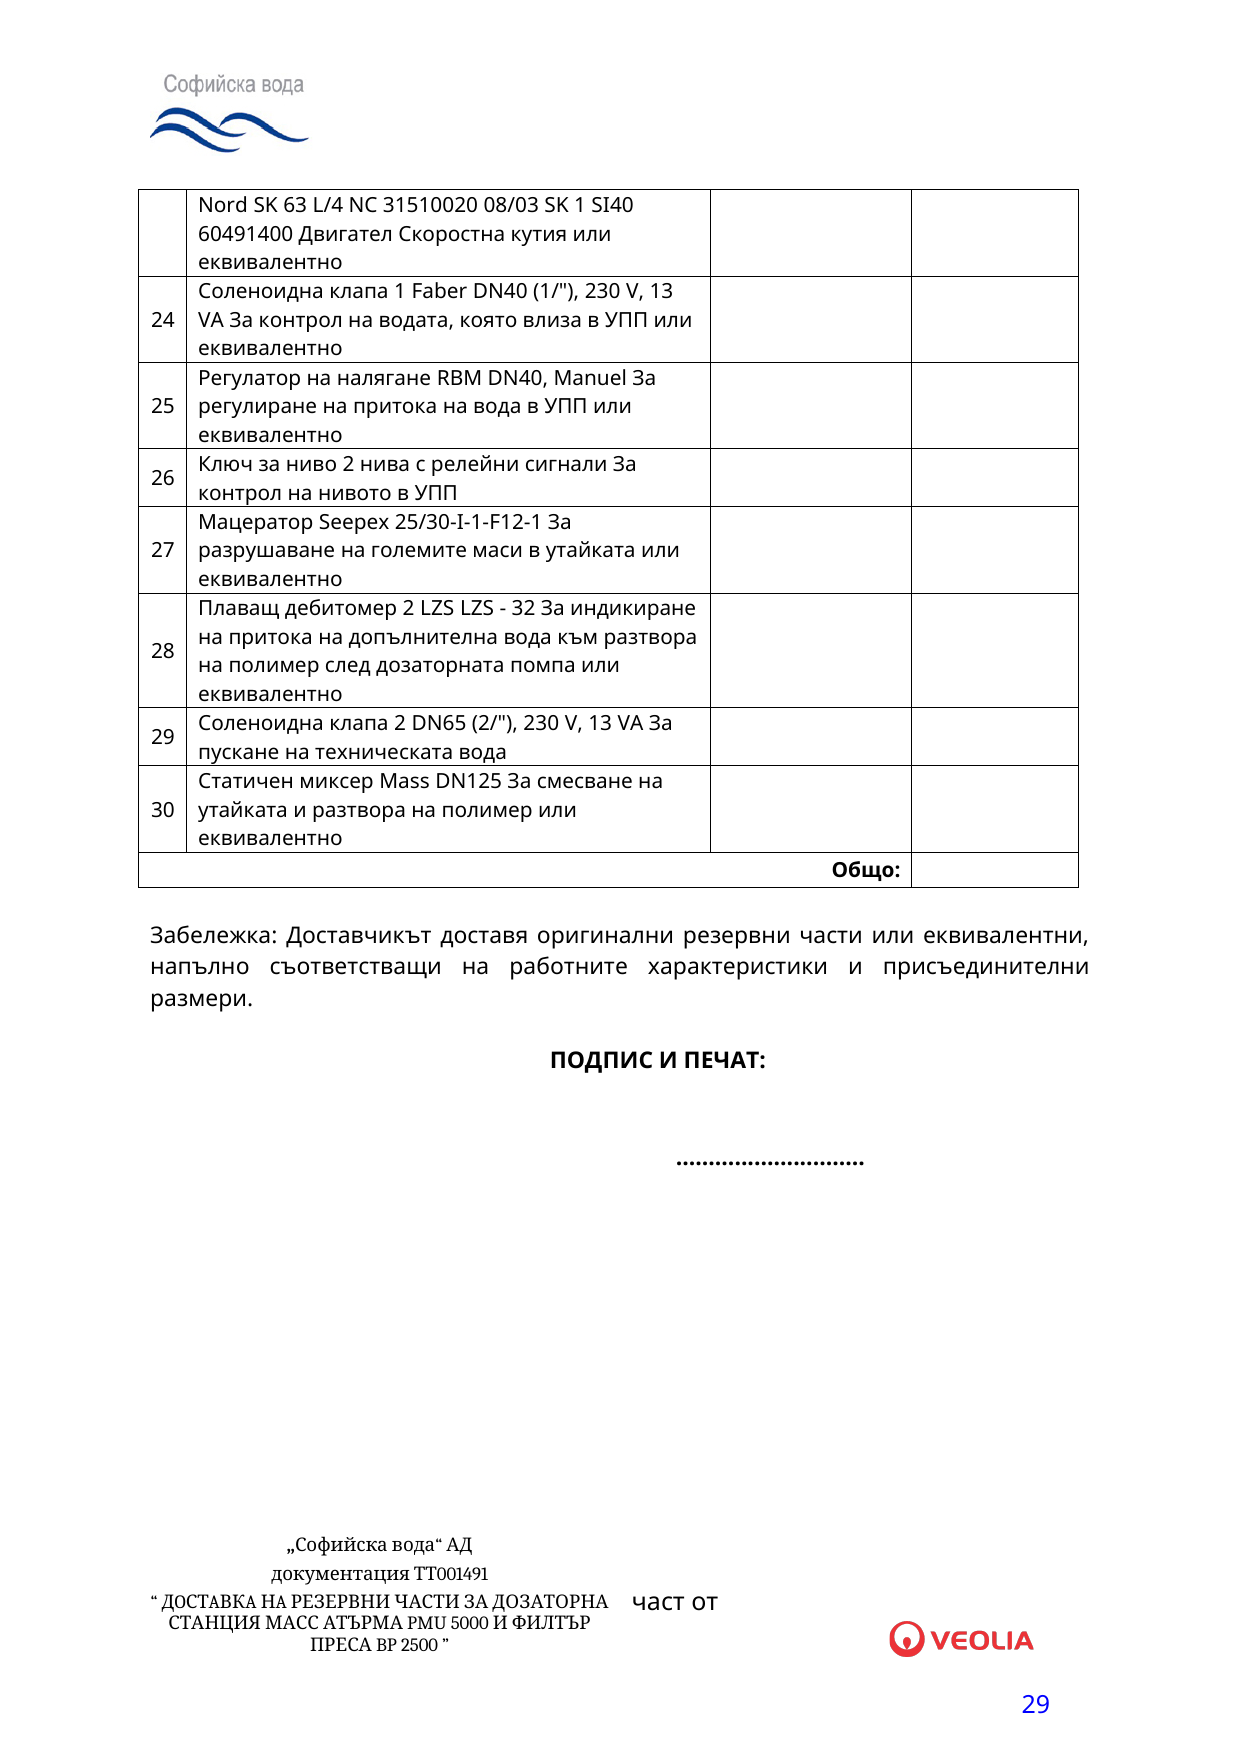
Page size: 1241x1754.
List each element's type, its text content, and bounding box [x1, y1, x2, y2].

table_cell [912, 277, 1078, 362]
table_cell [912, 766, 1078, 852]
table_cell [711, 766, 911, 852]
table_cell Соленоидна клапа 1 Faber DN40 (1/"), 230 V, 13 VA За контрол на водата, която влиза в УПП или еквивалентно [187, 277, 710, 362]
table_cell [912, 853, 1078, 887]
table_cell [711, 190, 911, 276]
text ПОДПИС И ПЕЧАТ: [150, 1044, 1090, 1075]
table_cell Ключ за ниво 2 нива с релейни сигнали За контрол на нивото в УПП [187, 449, 710, 506]
table_cell 27 [139, 507, 186, 592]
table_cell 30 [139, 766, 186, 852]
table_cell 28 [139, 594, 186, 707]
table_cell 25 [139, 363, 186, 448]
text Забележка: Доставчикът доставя оригинални резервни части или еквивалентни, напълно съответстващи на работните характеристики и присъединителни размери. [150, 919, 1090, 1013]
table_cell Общо: [139, 853, 911, 887]
table_cell Мацератор Seepex 25/30-I-1-F12-1 За разрушаване на големите маси в утайката или еквивалентно [187, 507, 710, 592]
table_cell 23 [139, 190, 186, 276]
table_cell [711, 507, 911, 592]
text ............................. [150, 1141, 1090, 1172]
table_cell Статичен миксер Mass DN125 За смесване на утайката и разтвора на полимер или еквивалентно [187, 766, 710, 852]
table_cell [711, 449, 911, 506]
table_cell [912, 507, 1078, 592]
table_cell [912, 594, 1078, 707]
table_cell [912, 708, 1078, 765]
table_cell [711, 277, 911, 362]
table_cell Захранваща линия за сух полимер - Задвижка Nord SK 63 L/4 NC 31510020 08/03 SK 1 SI40 60491400 Двигател Скоростна кутия или еквивалентно [187, 190, 710, 276]
table_cell 29 [139, 708, 186, 765]
table_cell [912, 363, 1078, 448]
table_cell 26 [139, 449, 186, 506]
table_cell 24 [139, 277, 186, 362]
picture [150, 73, 313, 156]
table_cell [912, 449, 1078, 506]
table_cell [711, 363, 911, 448]
table_cell Плаващ дебитомер 2 LZS LZS - 32 За индикиране на притока на допълнителна вода към разтвора на полимер след дозаторната помпа или еквивалентно [187, 594, 710, 707]
table_cell [711, 708, 911, 765]
picture [889, 1621, 1034, 1657]
table_cell Соленоидна клапа 2 DN65 (2/"), 230 V, 13 VA За пускане на техническата вода [187, 708, 710, 765]
table_cell Регулатор на налягане RBM DN40, Manuel За регулиране на притока на вода в УПП или еквивалентно [187, 363, 710, 448]
table_cell [912, 190, 1078, 276]
table_cell [711, 594, 911, 707]
